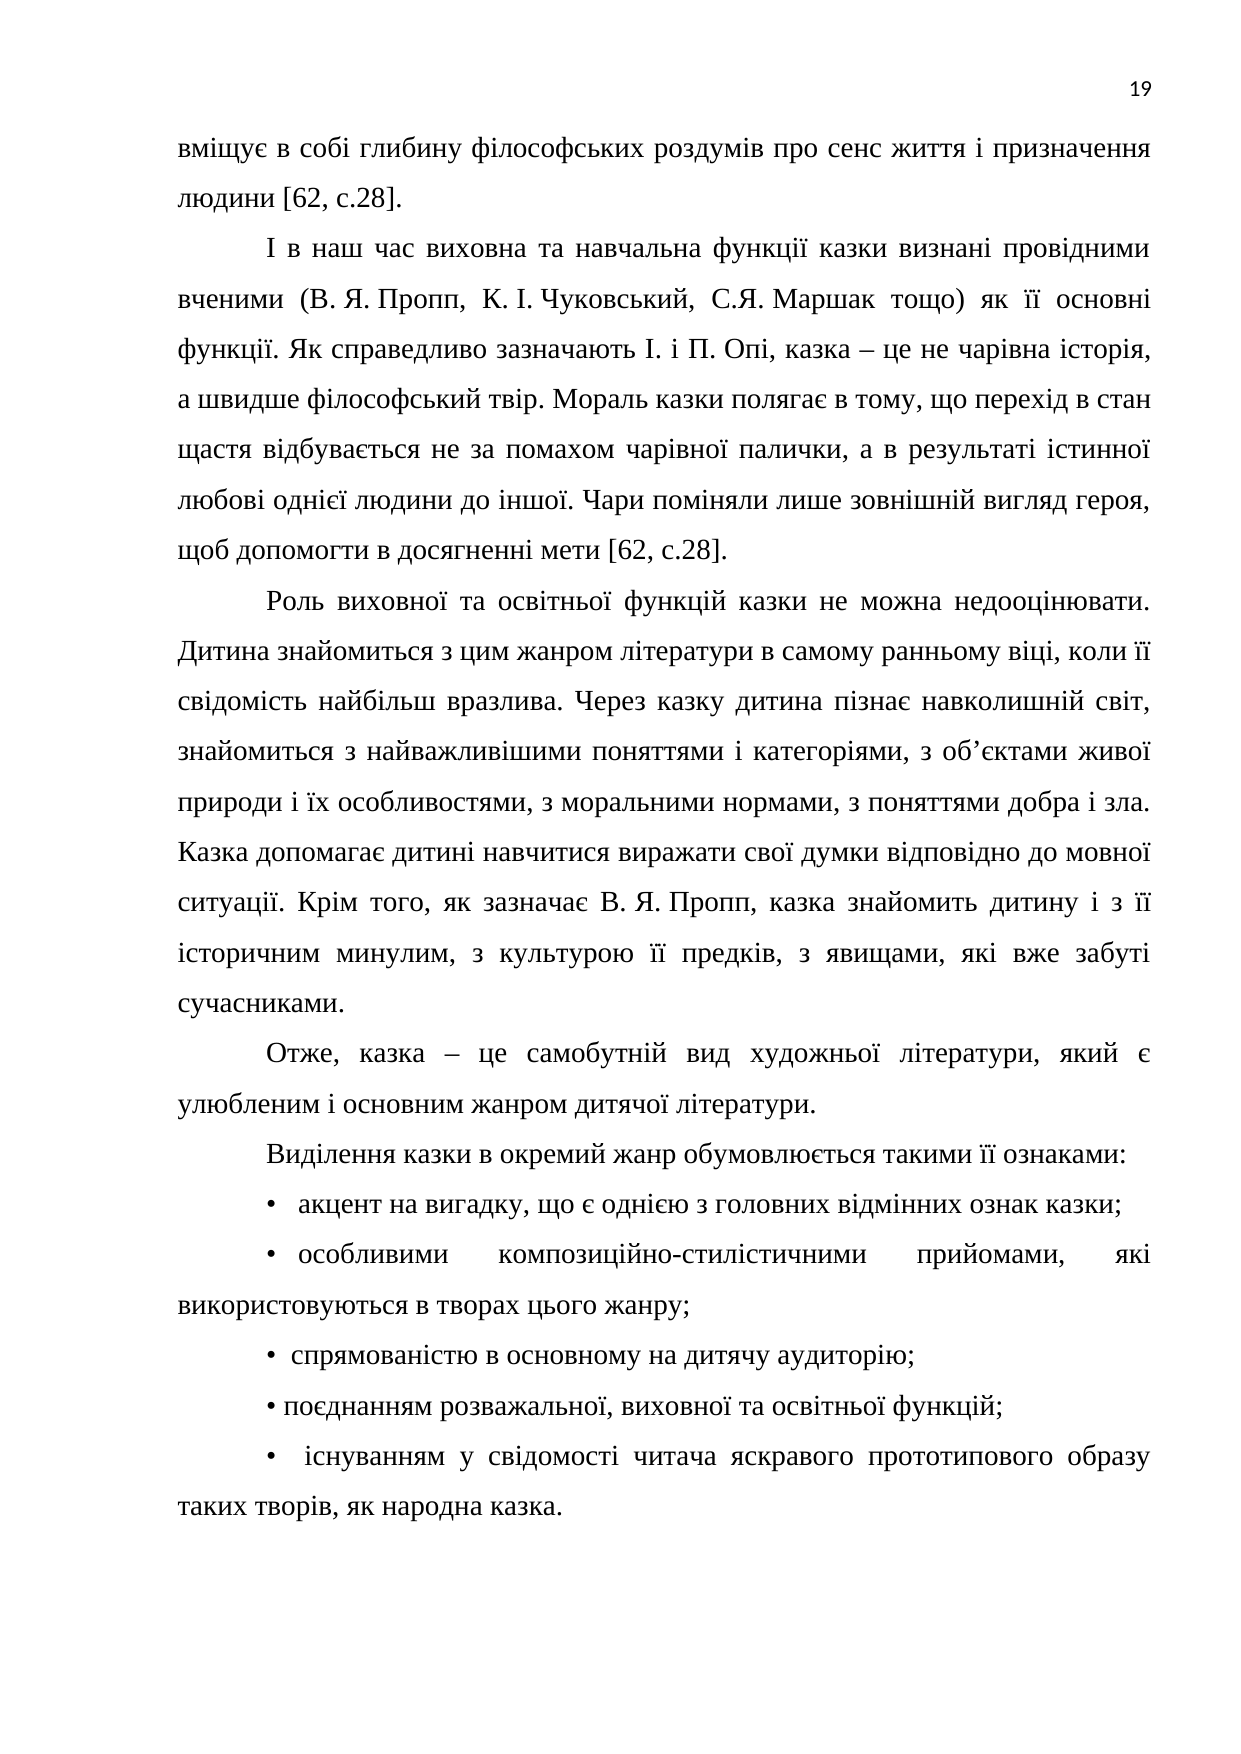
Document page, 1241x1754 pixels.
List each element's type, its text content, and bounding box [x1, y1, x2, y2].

text Виділення казки в окремий жанр обумовлюється такими її ознаками: [177, 1136, 1152, 1169]
text Отже, казка – це самобутній вид художньої літератури, який є улюбленим і основним жанром дитячої літератури. [177, 1035, 1152, 1119]
text • акцент на вигадку, що є однією з головних відмінних ознак казки; [177, 1186, 1152, 1220]
text • поєднанням розважальної, виховної та освітньої функцій; [177, 1388, 1152, 1421]
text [177, 130, 1152, 214]
text • особливими композиційно-стилістичними прийомами, які використовуються в творах цього жанру; [177, 1237, 1152, 1321]
text І в наш час виховна та навчальна функції казки визнані провідними вченими (В. Я. Пропп, К. І. Чуковський, С.Я. Маршак тощо) як її основні функції. Як справедливо зазначають І. і П. Опі, казка – це не чарівна історія, а швидше філософський твір. Мораль казки полягає в тому, що перехід в стан щастя відбувається не за помахом чарівної палички, а в результаті істинної любові однієї людини до іншої. Чари поміняли лише зовнішній вигляд героя, щоб допомогти в досягненні мети [62, с.28]. [177, 230, 1152, 566]
text • існуванням у свідомості читача яскравого прототипового образу таких творів, як народна казка. [177, 1438, 1152, 1522]
text • спрямованістю в основному на дитячу аудиторію; [177, 1337, 1152, 1371]
text Роль виховної та освітньої функцій казки не можна недооцінювати. Дитина знайомиться з цим жанром літератури в самому ранньому віці, коли її свідомість найбільш вразлива. Через казку дитина пізнає навколишній світ, знайомиться з найважливішими поняттями і категоріями, з об’єктами живої природи і їх особливостями, з моральними нормами, з поняттями добра і зла. Казка допомагає дитині навчитися виражати свої думки відповідно до мовної ситуації. Крім того, як зазначає В. Я. Пропп, казка знайомить дитину і з її історичним минулим, з культурою її предків, з явищами, які вже забуті сучасниками. [177, 583, 1152, 1019]
